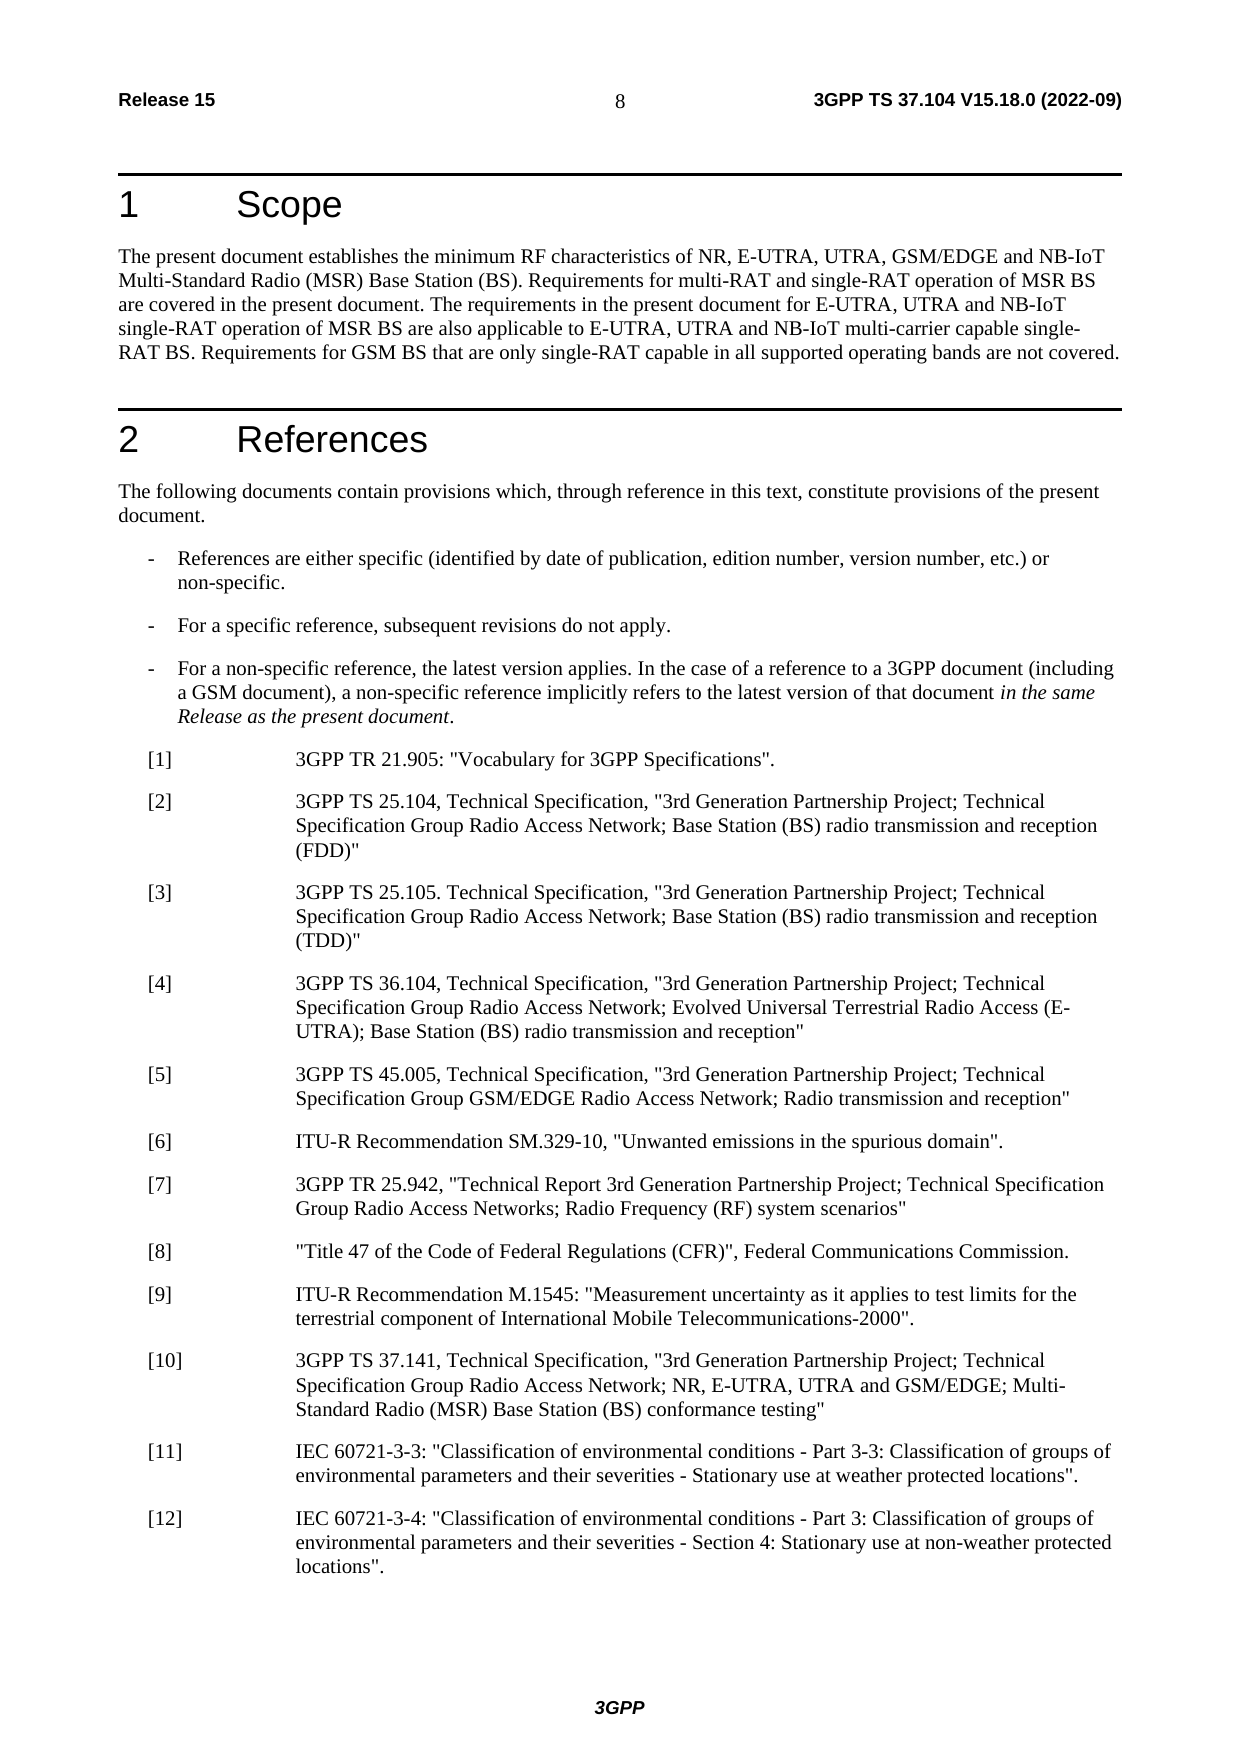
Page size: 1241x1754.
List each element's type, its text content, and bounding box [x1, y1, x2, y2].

text The present document establishes the minimum RF characteristics of NR, E-UTRA, UTRA, GSM/EDGE and NB-IoT Multi-Standard Radio (MSR) Base Station (BS). Requirements for multi-RAT and single-RAT operation of MSR BS are covered in the present document. The requirements in the present document for E-UTRA, UTRA and NB-IoT single-RAT operation of MSR BS are also applicable to E-UTRA, UTRA and NB-IoT multi-carrier capable single-RAT BS. Requirements for GSM BS that are only single-RAT capable in all supported operating bands are not covered. [118, 244, 1122, 364]
text [12] IEC 60721-3-4: "Classification of environmental conditions - Part 3: Classification of groups of environmental parameters and their severities - Section 4: Stationary use at non-weather protected locations". [148, 1506, 1122, 1578]
text [9] ITU-R Recommendation M.1545: "Measurement uncertainty as it applies to test limits for the terrestrial component of International Mobile Telecommunications-2000". [148, 1282, 1122, 1330]
text [11] IEC 60721-3-3: "Classification of environmental conditions - Part 3-3: Classification of groups of environmental parameters and their severities - Stationary use at weather protected locations". [148, 1439, 1122, 1487]
text [7] 3GPP TR 25.942, "Technical Report 3rd Generation Partnership Project; Technical Specification Group Radio Access Networks; Radio Frequency (RF) system scenarios" [148, 1172, 1122, 1220]
text [4] 3GPP TS 36.104, Technical Specification, "3rd Generation Partnership Project; Technical Specification Group Radio Access Network; Evolved Universal Terrestrial Radio Access (E-UTRA); Base Station (BS) radio transmission and reception" [148, 971, 1122, 1043]
text - For a non-specific reference, the latest version applies. In the case of a reference to a 3GPP document (including a GSM document), a non-specific reference implicitly refers to the latest version of that document in the same Release as the present document. [148, 656, 1122, 728]
text - References are either specific (identified by date of publication, edition number, version number, etc.) or non-specific. [148, 546, 1122, 594]
text [2] 3GPP TS 25.104, Technical Specification, "3rd Generation Partnership Project; Technical Specification Group Radio Access Network; Base Station (BS) radio transmission and reception (FDD)" [148, 789, 1122, 862]
subtitle 2 References [118, 411, 1122, 460]
text [5] 3GPP TS 45.005, Technical Specification, "3rd Generation Partnership Project; Technical Specification Group GSM/EDGE Radio Access Network; Radio transmission and reception" [148, 1062, 1122, 1110]
text [1] 3GPP TR 21.905: "Vocabulary for 3GPP Specifications". [148, 747, 1122, 771]
text [3] 3GPP TS 25.105. Technical Specification, "3rd Generation Partnership Project; Technical Specification Group Radio Access Network; Base Station (BS) radio transmission and reception (TDD)" [148, 880, 1122, 952]
text [6] ITU-R Recommendation SM.329-10, "Unwanted emissions in the spurious domain". [148, 1129, 1122, 1153]
text - For a specific reference, subsequent revisions do not apply. [148, 613, 1122, 637]
text [10] 3GPP TS 37.141, Technical Specification, "3rd Generation Partnership Project; Technical Specification Group Radio Access Network; NR, E-UTRA, UTRA and GSM/EDGE; Multi-Standard Radio (MSR) Base Station (BS) conformance testing" [148, 1348, 1122, 1421]
text The following documents contain provisions which, through reference in this text, constitute provisions of the present document. [118, 479, 1122, 527]
subtitle 1 Scope [118, 176, 1122, 225]
text [8] "Title 47 of the Code of Federal Regulations (CFR)", Federal Communications Commission. [148, 1239, 1122, 1263]
